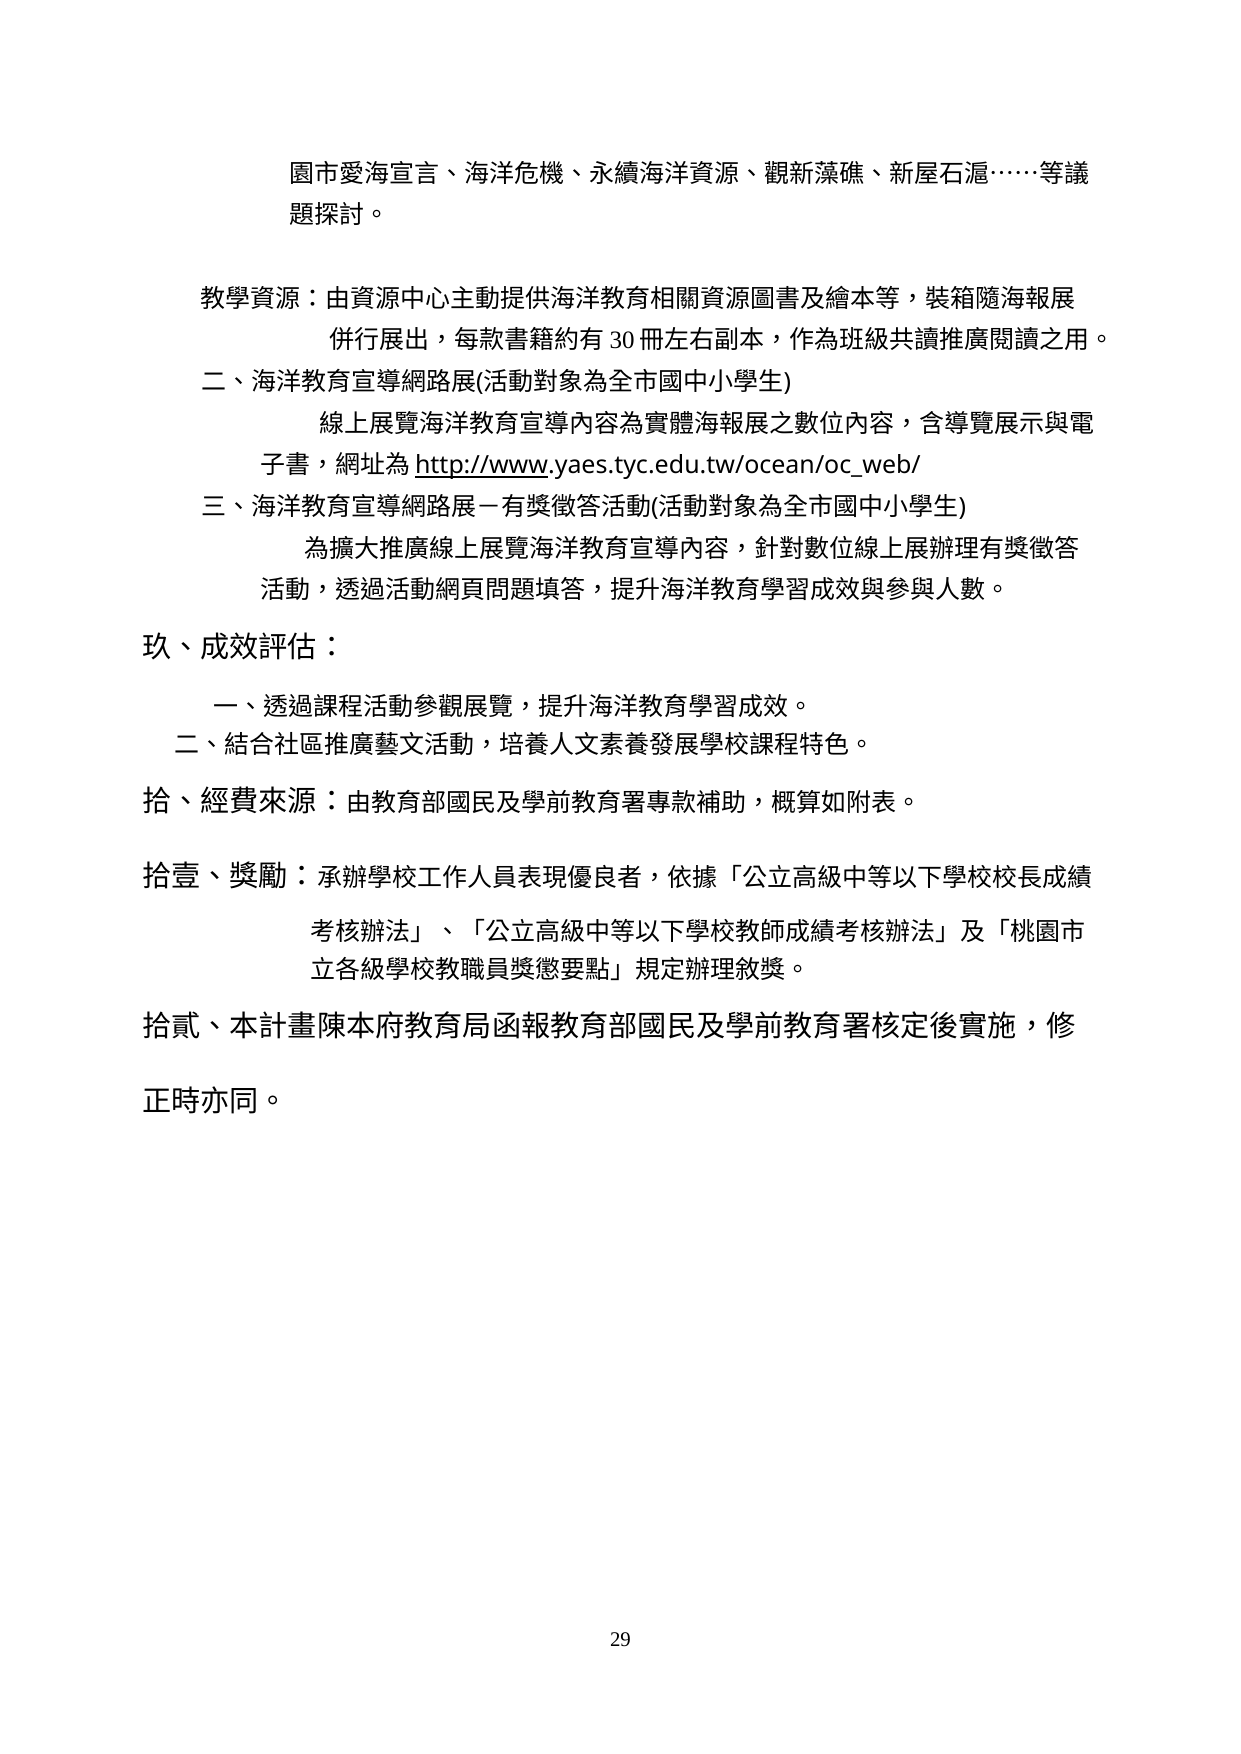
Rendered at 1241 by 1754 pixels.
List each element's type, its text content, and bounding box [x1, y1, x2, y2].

text 拾壹、獎勵：承辦學校工作人員表現優良者，依據「公立高級中等以下學校校長成績考核辦法」、「公立高級中等以下學校教師成績考核辦法」及「桃園市立各級學校教職員獎懲要點」規定辦理敘獎。 [142, 836, 1098, 986]
text 一、透過課程活動參觀展覽，提升海洋教育學習成效。 [213, 682, 1098, 724]
text 線上展覽海洋教育宣導內容為實體海報展之數位內容，含導覽展示與電子書，網址為http://www.yaes.tyc.edu.tw/ocean/oc_web/ [260, 399, 1098, 482]
text 玖、成效評估： [142, 607, 1098, 682]
text 三、海洋教育宣導網路展－有獎徵答活動(活動對象為全市國中小學生) [201, 482, 1098, 524]
text 拾貳、本計畫陳本府教育局函報教育部國民及學前教育署核定後實施，修正時亦同。 [142, 986, 1098, 1136]
text 二、結合社區推廣藝文活動，培養人文素養發展學校課程特色。 [142, 724, 1098, 761]
text 為擴大推廣線上展覽海洋教育宣導內容，針對數位線上展辦理有獎徵答活動，透過活動網頁問題填答，提升海洋教育學習成效與參與人數。 [260, 524, 1098, 607]
text 拾、經費來源：由教育部國民及學前教育署專款補助，概算如附表。 [142, 761, 1098, 836]
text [289, 149, 1098, 232]
text 教學資源：由資源中心主動提供海洋教育相關資源圖書及繪本等，裝箱隨海報展併行展出，每款書籍約有30冊左右副本，作為班級共讀推廣閱讀之用。 [201, 274, 1098, 357]
text 二、海洋教育宣導網路展(活動對象為全市國中小學生) [201, 357, 1098, 399]
